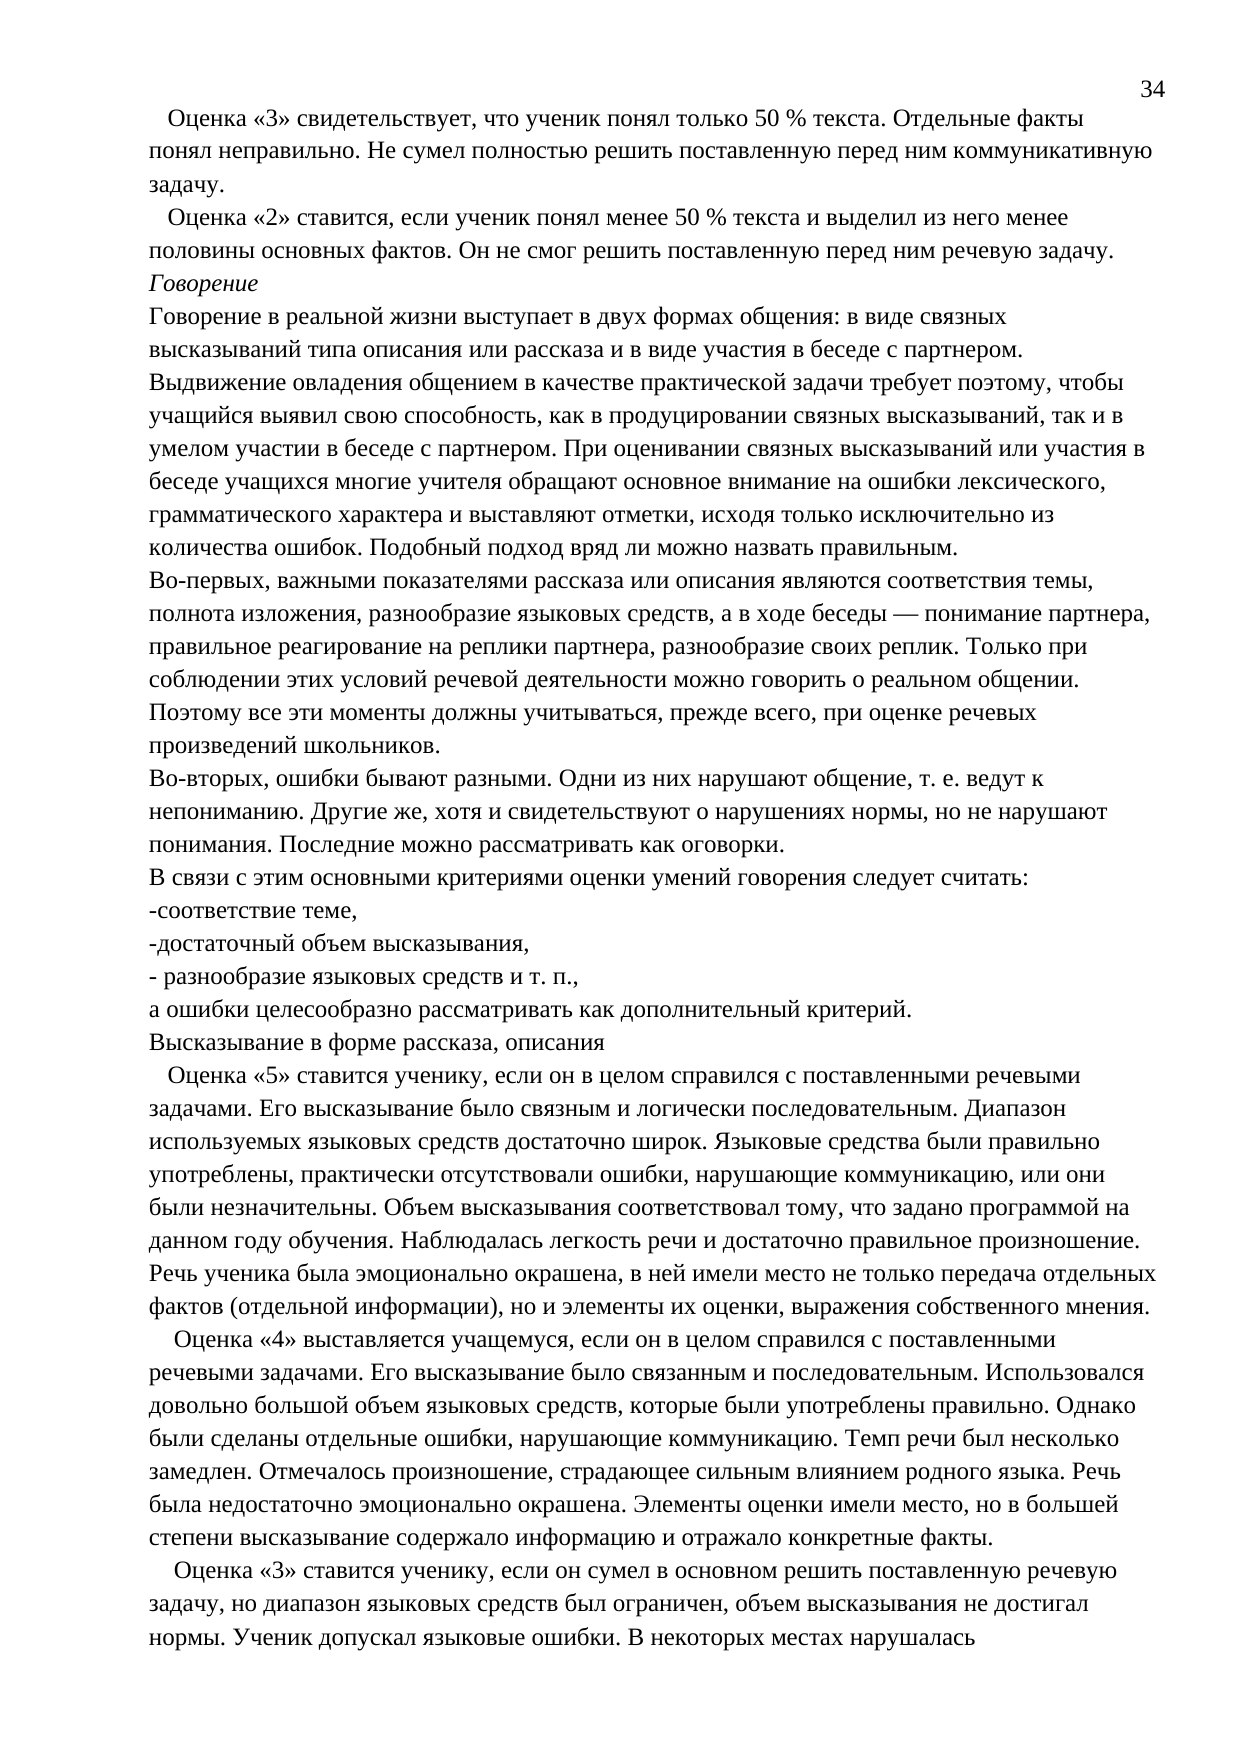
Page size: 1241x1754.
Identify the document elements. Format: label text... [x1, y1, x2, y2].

text Во-вторых, ошибки бывают разными. Одни из них нарушают общение, т. е. ведут к непониманию. Другие же, хотя и свидетельствуют о нарушениях нормы, но не нарушают понимания. Последние можно рассматривать как оговорки. [149, 763, 1165, 858]
text а ошибки целесообразно рассматривать как дополнительный критерий. [149, 994, 1165, 1023]
text Говорение в реальной жизни выступает в двух формах общения: в виде связных высказываний типа описания или рассказа и в виде участия в беседе с партнером. [149, 301, 1165, 362]
text -соответствие теме, [149, 895, 1165, 924]
text Оценка «5» ставится ученику, если он в целом справился с поставленными речевыми задачами. Его высказывание было связным и логически последовательным. Диапазон используемых языковых средств достаточно широк. Языковые средства были правильно употреблены, практически отсутствовали ошибки, нарушающие коммуникацию, или они были незначительны. Объем высказывания соответствовал тому, что задано программой на данном году обучения. Наблюдалась легкость речи и достаточно правильное произношение. Речь ученика была эмоционально окрашена, в ней имели место не только передача отдельных фактов (отдельной информации), но и элементы их оценки, выражения собственного мнения. [149, 1060, 1165, 1320]
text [149, 1556, 1165, 1650]
text Во-первых, важными показателями рассказа или описания являются соответствия темы, полнота изложения, разнообразие языковых средств, а в ходе беседы — понимание партнера, правильное реагирование на реплики партнера, разнообразие своих реплик. Только при соблюдении этих условий речевой деятельности можно говорить о реальном общении. Поэтому все эти моменты должны учитываться, прежде всего, при оценке речевых произведений школьников. [149, 565, 1165, 759]
text Оценка «3» свидетельствует, что ученик понял только 50 % текста. Отдельные факты понял неправильно. Не сумел полностью решить поставленную перед ним коммуникативную задачу. [149, 103, 1165, 197]
text Выдвижение овладения общением в качестве практической задачи требует поэтому, чтобы учащийся выявил свою способность, как в продуцировании связных высказываний, так и в умелом участии в беседе с партнером. При оценивании связных высказываний или участия в беседе учащихся многие учителя обращают основное внимание на ошибки лексического, грамматического характера и выставляют отметки, исходя только исключительно из количества ошибок. Подобный подход вряд ли можно назвать правильным. [149, 367, 1165, 561]
text В связи с этим основными критериями оценки умений говорения следует считать: [149, 862, 1165, 891]
text Оценка «4» выставляется учащемуся, если он в целом справился с поставленными речевыми задачами. Его высказывание было связанным и последовательным. Использовался довольно большой объем языковых средств, которые были употреблены правильно. Однако были сделаны отдельные ошибки, нарушающие коммуникацию. Темп речи был несколько замедлен. Отмечалось произношение, страдающее сильным влиянием родного языка. Речь была недостаточно эмоционально окрашена. Элементы оценки имели место, но в большей степени высказывание содержало информацию и отражало конкретные факты. [149, 1324, 1165, 1551]
text - разнообразие языковых средств и т. п., [149, 961, 1165, 990]
text Говорение [149, 268, 1165, 296]
text Высказывание в форме рассказа, описания [149, 1027, 1165, 1056]
text Оценка «2» ставится, если ученик понял менее 50 % текста и выделил из него менее половины основных фактов. Он не смог решить поставленную перед ним речевую задачу. [149, 202, 1165, 263]
text -достаточный объем высказывания, [149, 928, 1165, 957]
